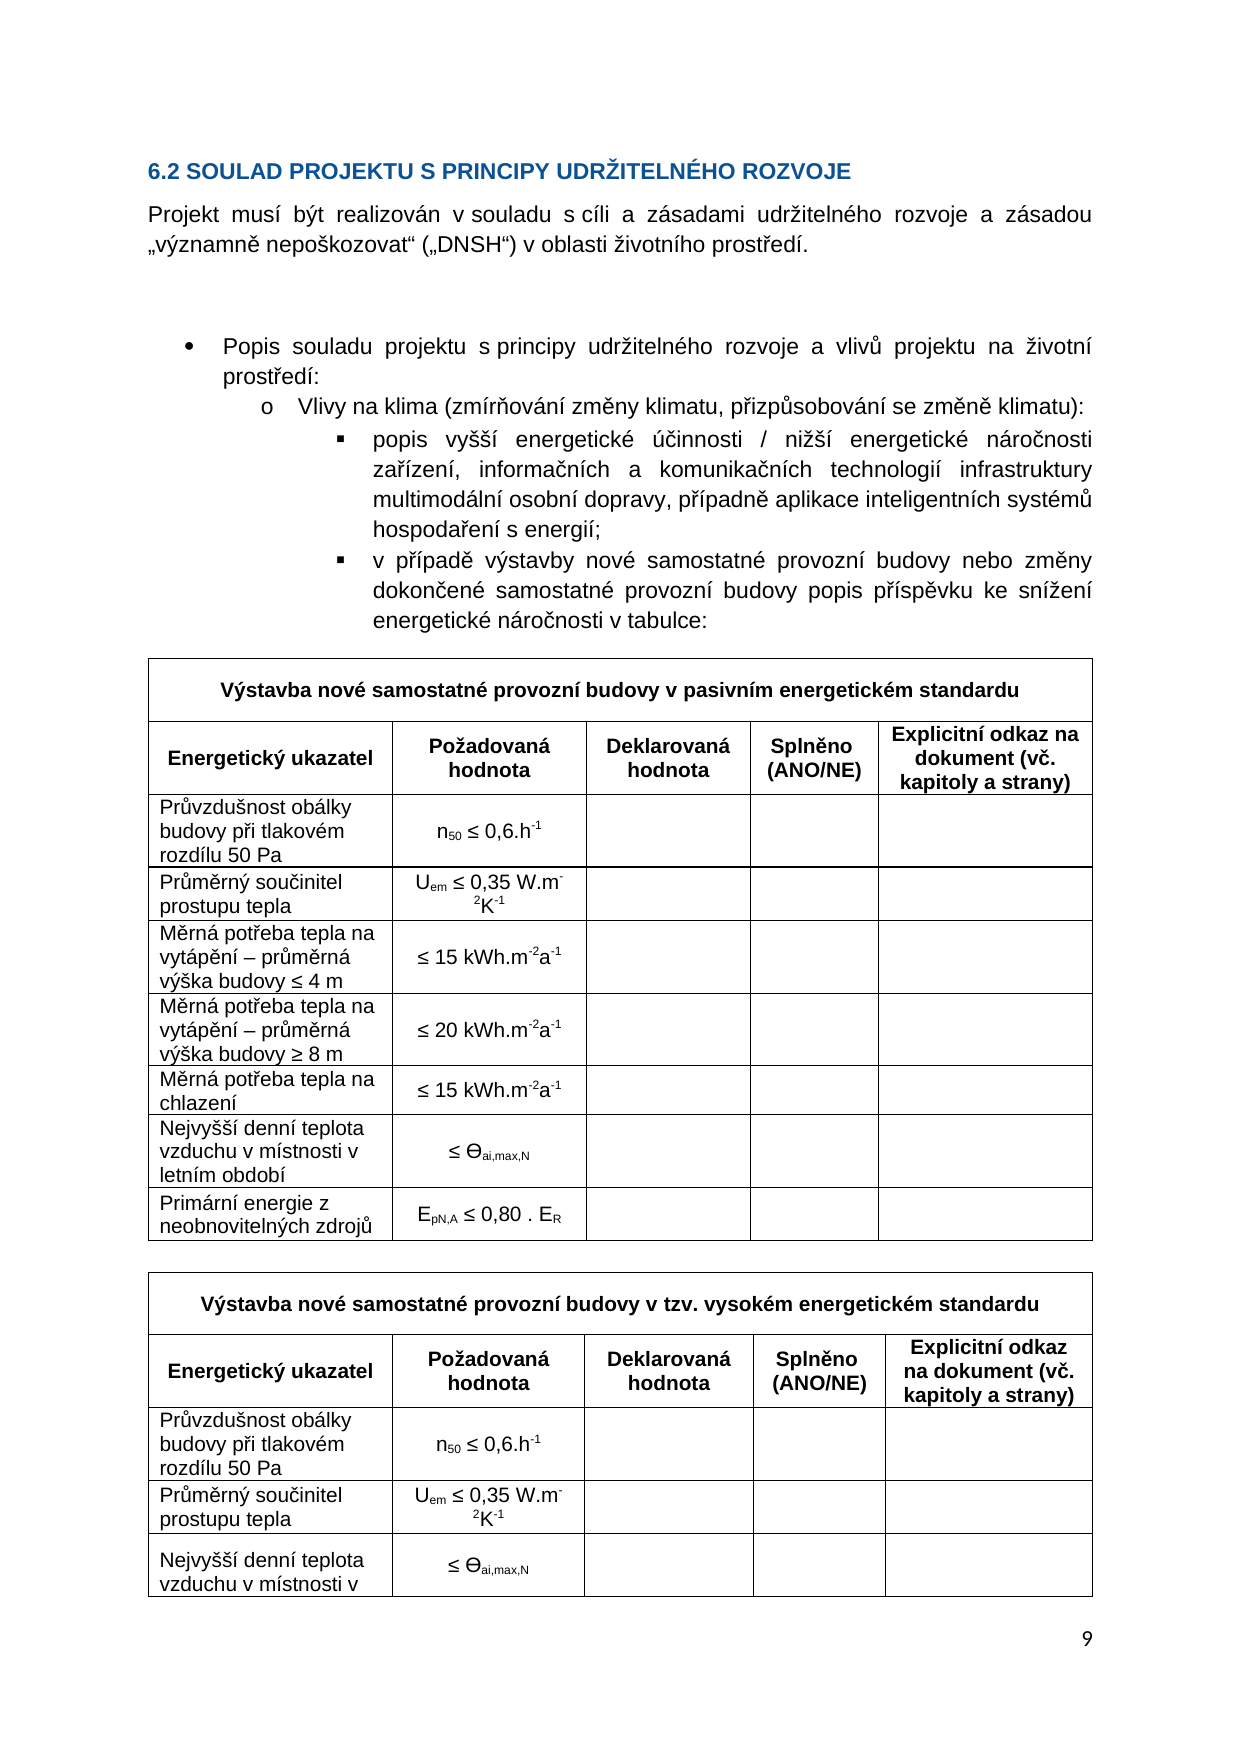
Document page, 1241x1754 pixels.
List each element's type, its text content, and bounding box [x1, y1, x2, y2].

table_cell Měrná potřeba tepla na vytápění – průměrná výška budovy ≤ 4 m [149, 921, 392, 992]
table_cell [751, 1115, 878, 1187]
table_cell Nejvyšší denní teplota vzduchu v místnosti v letním období [149, 1115, 392, 1187]
table_cell ≤ Ɵai,max,N [393, 1534, 584, 1596]
table_cell [879, 868, 1092, 919]
table_cell [754, 1481, 885, 1533]
table_cell [751, 795, 878, 866]
table_header Výstavba nové samostatné provozní budovy v pasivním energetickém standardu [149, 659, 1092, 721]
table_cell [587, 994, 750, 1065]
table_cell [751, 868, 878, 919]
table_cell EpN,A ≤ 0,80 . ER [393, 1188, 586, 1240]
table_cell Explicitní odkaz na dokument (vč. kapitoly a strany) [879, 722, 1092, 793]
table_cell [879, 795, 1092, 866]
table_cell Primární energie z neobnovitelných zdrojů [149, 1188, 392, 1240]
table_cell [149, 1534, 392, 1596]
table_cell Průvzdušnost obálky budovy při tlakovém rozdílu 50 Pa [149, 1408, 392, 1480]
table_cell Měrná potřeba tepla na chlazení [149, 1066, 392, 1114]
table_cell Energetický ukazatel [149, 722, 392, 793]
table_cell Požadovaná hodnota [393, 1335, 584, 1407]
table_cell [751, 994, 878, 1065]
table_cell Deklarovaná hodnota [587, 722, 750, 793]
table_cell n50 ≤ 0,6.h-1 [393, 1408, 584, 1480]
table_cell [754, 1408, 885, 1480]
table_cell ≤ 20 kWh.m-2a-1 [393, 994, 586, 1065]
table_cell [879, 1115, 1092, 1187]
table_cell Uem ≤ 0,35 W.m-2K-1 [393, 868, 586, 919]
table_cell [751, 1066, 878, 1114]
table_cell [587, 921, 750, 992]
list Popis souladu projektu s principy udržitelného rozvoje a vlivů projektu na životní prostředí: [185, 333, 1093, 389]
table_cell [879, 1066, 1092, 1114]
table_cell Splněno (ANO/NE) [754, 1335, 885, 1407]
table_header Výstavba nové samostatné provozní budovy v tzv. vysokém energetickém standardu [149, 1273, 1092, 1334]
table_cell Průvzdušnost obálky budovy při tlakovém rozdílu 50 Pa [149, 795, 392, 866]
table_cell Průměrný součinitel prostupu tepla [149, 1481, 392, 1533]
table_cell Energetický ukazatel [149, 1335, 392, 1407]
table_cell [886, 1408, 1092, 1480]
table_cell ≤ Ɵai,max,N [393, 1115, 586, 1187]
table_cell Splněno (ANO/NE) [751, 722, 878, 793]
list Vlivy na klima (zmírňování změny klimatu, přizpůsobování se změně klimatu): [260, 393, 1093, 422]
table_cell [587, 1188, 750, 1240]
table_cell [754, 1534, 885, 1596]
table_cell Průměrný součinitel prostupu tepla [149, 868, 392, 919]
table_cell [886, 1481, 1092, 1533]
table_cell Měrná potřeba tepla na vytápění – průměrná výška budovy ≥ 8 m [149, 994, 392, 1065]
table_cell Uem ≤ 0,35 W.m-2K-1 [393, 1481, 584, 1533]
table_cell [886, 1534, 1092, 1596]
list popis vyšší energetické účinnosti / nižší energetické náročnosti zařízení, informačních a komunikačních technologií infrastruktury multimodální osobní dopravy, případně aplikace inteligentních systémů hospodaření s energií; [335, 426, 1093, 543]
table_cell [587, 795, 750, 866]
table_cell [587, 868, 750, 919]
table_cell [585, 1481, 753, 1533]
table_cell ≤ 15 kWh.m-2a-1 [393, 921, 586, 992]
table_cell [587, 1066, 750, 1114]
table_cell [587, 1115, 750, 1187]
text Projekt musí být realizován v souladu s cíli a zásadami udržitelného rozvoje a zásadou „významně nepoškozovat“ („DNSH“) v oblasti životního prostředí. [148, 201, 1093, 257]
table_cell [879, 1188, 1092, 1240]
table_cell [879, 994, 1092, 1065]
table_cell n50 ≤ 0,6.h-1 [393, 795, 586, 866]
table_cell [751, 1188, 878, 1240]
subtitle 6.2 Soulad projektu s principy udržitelného rozvoje [148, 158, 1093, 184]
table_cell [751, 921, 878, 992]
table_cell [585, 1534, 753, 1596]
table_cell ≤ 15 kWh.m-2a-1 [393, 1066, 586, 1114]
table_cell [585, 1408, 753, 1480]
table_cell Požadovaná hodnota [393, 722, 586, 793]
list v případě výstavby nové samostatné provozní budovy nebo změny dokončené samostatné provozní budovy popis příspěvku ke snížení energetické náročnosti v tabulce: [335, 547, 1093, 633]
table_cell [879, 921, 1092, 992]
table_cell Explicitní odkaz na dokument (vč. kapitoly a strany) [886, 1335, 1092, 1407]
table_cell Deklarovaná hodnota [585, 1335, 753, 1407]
